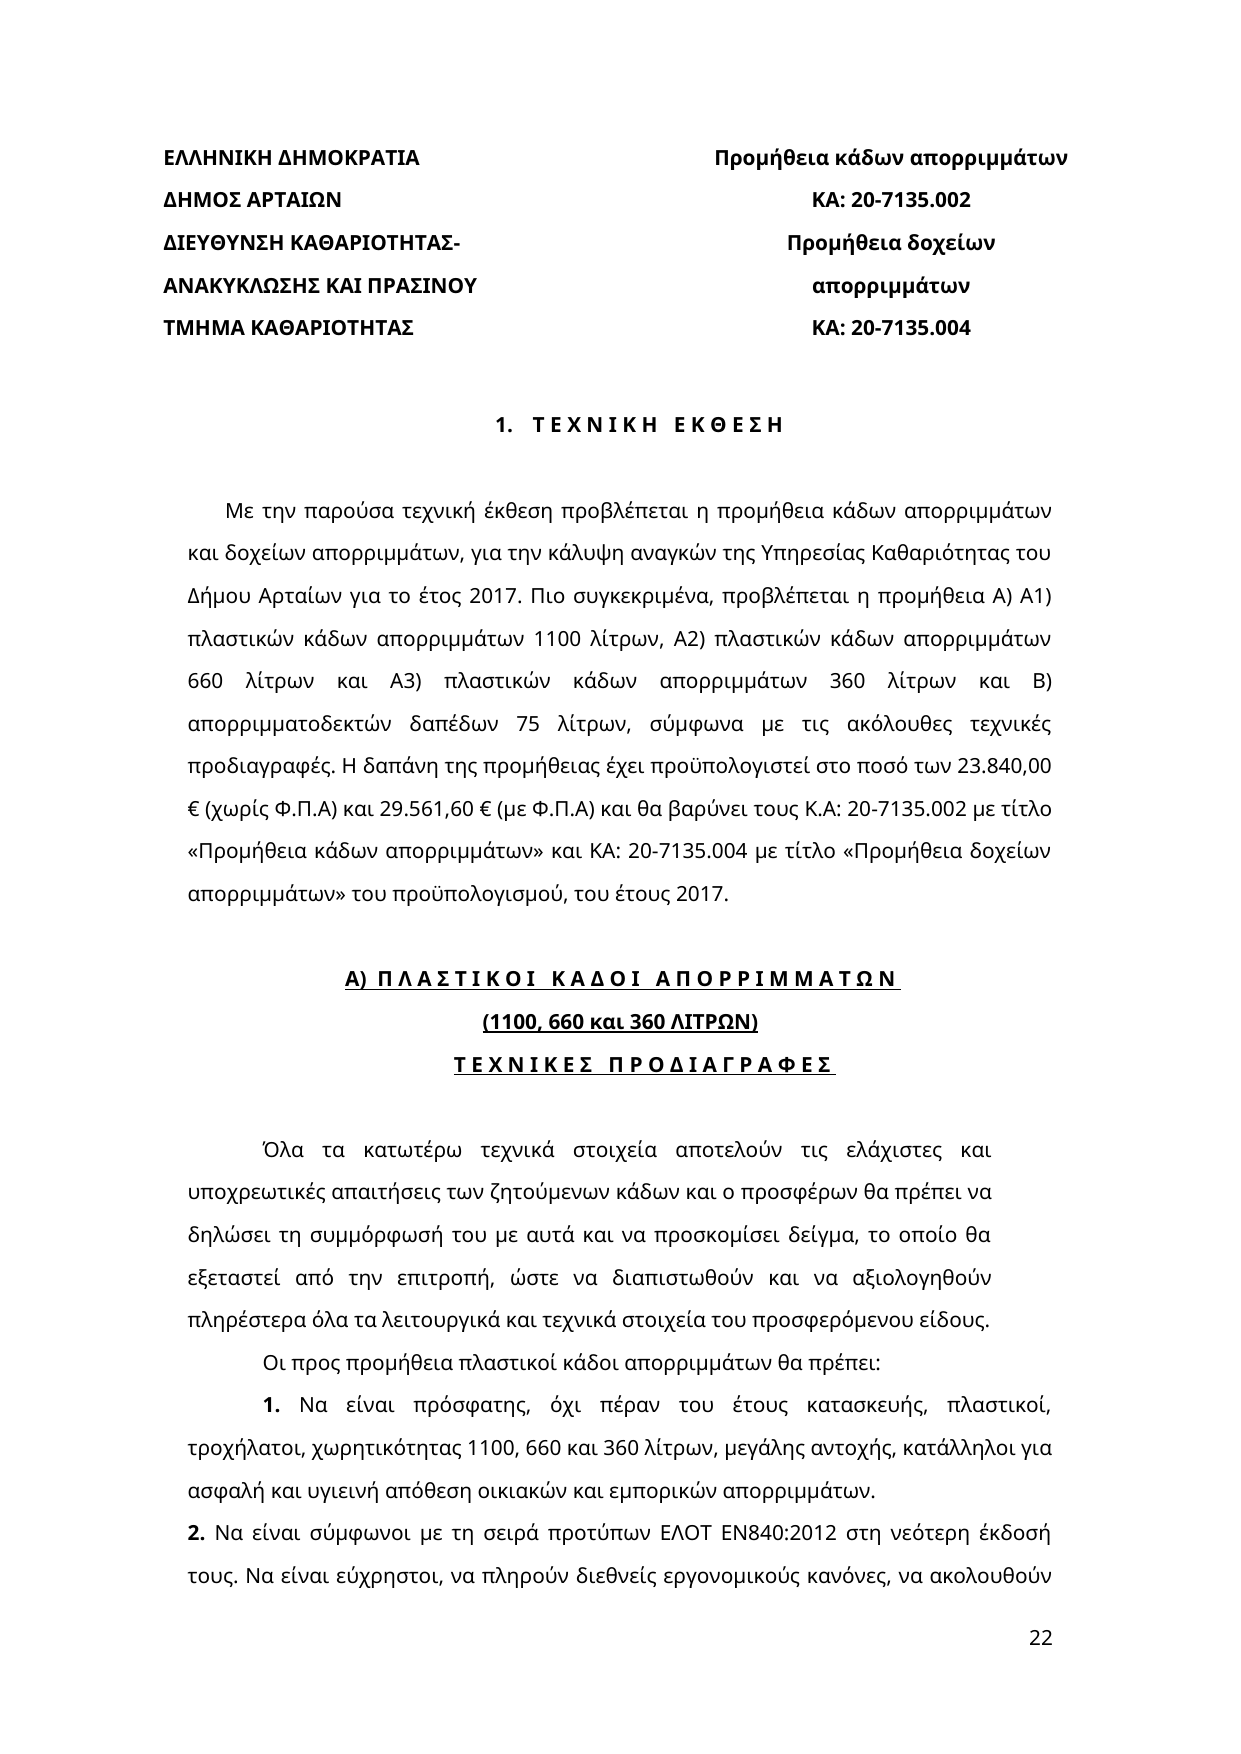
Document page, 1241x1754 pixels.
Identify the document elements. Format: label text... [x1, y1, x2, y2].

text 1. Να είναι πρόσφατης, όχι πέραν του έτους κατασκευής, πλαστικοί, τροχήλατοι, χωρητικότητας 1100, 660 και , μεγάλης αντοχής, κατάλληλοι για ασφαλή και υγιεινή απόθεση οικιακών και εμπορικών απορριμμάτων. [187, 1391, 1053, 1504]
text Όλα τα κατωτέρω τεχνικά στοιχεία αποτελούν τις ελάχιστες και υποχρεωτικές απαιτήσεις των ζητούμενων κάδων και ο προσφέρων θα πρέπει να δηλώσει τη συμμόρφωσή του με αυτά και να προσκομίσει δείγμα, το οποίο θα εξεταστεί από την επιτροπή, ώστε να διαπιστωθούν και να αξιολογηθούν πληρέστερα όλα τα λειτουργικά και τεχνικά στοιχεία του προσφερόμενου είδους. [187, 1135, 993, 1334]
table_header Προμήθεια κάδων απορριμμάτων ΚΑ: 20-7135.002 Προμήθεια δοχείων απορριμμάτων ΚΑ: 20-7135.004 [694, 143, 1088, 396]
table_header ΕΛΛΗΝΙΚΗ ΔΗΜΟΚΡΑΤΙΑ ΔΗΜΟΣ ΑΡΤΑΙΩΝ ΔΙΕΥΘΥΝΣΗ ΚΑΘΑΡΙΟΤΗΤΑΣ- ΑΝΑΚΥΚΛΩΣΗΣ ΚΑΙ ΠΡΑΣΙΝΟΥ ΤΜΗΜΑ ΚΑΘΑΡΙΟΤΗΤΑΣ [152, 143, 694, 396]
text Οι προς προμήθεια πλαστικοί κάδοι απορριμμάτων θα πρέπει: [187, 1348, 1053, 1376]
list Τ Ε Χ Ν Ι Κ Η Ε Κ Θ Ε Σ Η [225, 396, 1053, 439]
text (1100, 660 και 360 ΛΙΤΡΩΝ) [187, 1007, 1053, 1036]
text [187, 1518, 1053, 1589]
text Με την παρούσα τεχνική έκθεση προβλέπεται η προμήθεια κάδων απορριμμάτων και δοχείων απορριμμάτων, για την κάλυψη αναγκών της Υπηρεσίας Καθαριότητας του Δήμου Αρταίων για το έτος 2017. Πιο συγκεκριμένα, προβλέπεται η προμήθεια Α) Α1) πλαστικών κάδων απορριμμάτων 1100 λίτρων, Α2) πλαστικών κάδων απορριμμάτων 660 λίτρων και Α3) πλαστικών κάδων απορριμμάτων 360 λίτρων και Β) απορριμματοδεκτών δαπέδων 75 λίτρων, σύμφωνα με τις ακόλουθες τεχνικές προδιαγραφές. Η δαπάνη της προμήθειας έχει προϋπολογιστεί στο ποσό των 23.840,00 € (χωρίς Φ.Π.Α) και 29.561,60 € (με Φ.Π.Α) και θα βαρύνει τους Κ.Α: 20-7135.002 με τίτλο «Προμήθεια κάδων απορριμμάτων» και ΚΑ: 20-7135.004 με τίτλο «Προμήθεια δοχείων απορριμμάτων» του προϋπολογισμού, του έτους 2017. [187, 496, 1053, 908]
text Α) Π Λ Α Σ Τ Ι Κ Ο Ι Κ Α Δ Ο Ι Α Π Ο Ρ Ρ Ι Μ Μ Α Τ Ω Ν [187, 964, 1053, 993]
text Τ Ε Χ Ν Ι Κ Ε Σ Π Ρ Ο Δ Ι Α Γ Ρ Α Φ Ε Σ [232, 1050, 1053, 1078]
